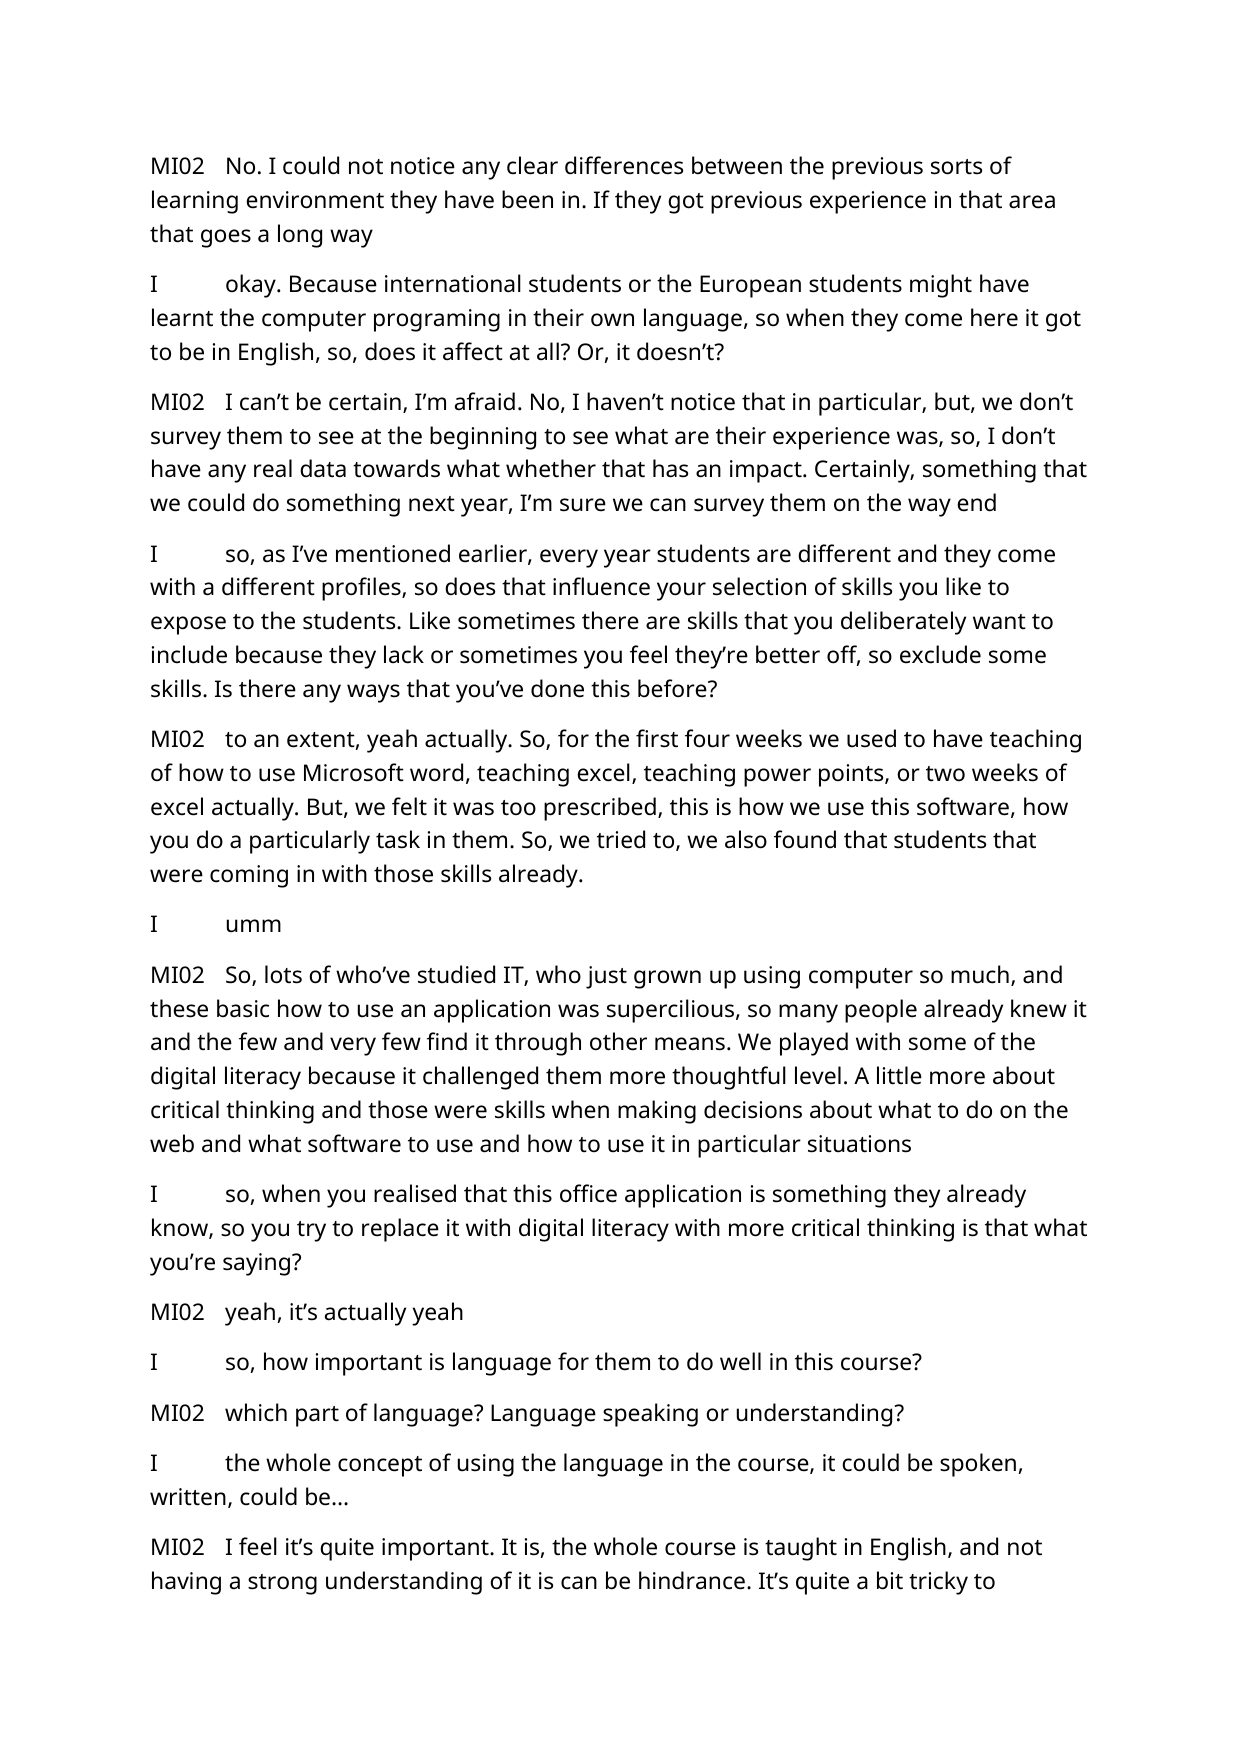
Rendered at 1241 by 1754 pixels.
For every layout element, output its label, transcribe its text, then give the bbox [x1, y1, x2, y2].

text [150, 1531, 1090, 1596]
text I so, when you realised that this office application is something they already know, so you try to replace it with digital literacy with more critical thinking is that what you’re saying? [150, 1178, 1090, 1277]
text MI02 No. I could not notice any clear differences between the previous sorts of learning environment they have been in. If they got previous experience in that area that goes a long way [150, 150, 1090, 249]
text MI02 So, lots of who’ve studied IT, who just grown up using computer so much, and these basic how to use an application was supercilious, so many people already knew it and the few and very few find it through other means. We played with some of the digital literacy because it challenged them more thoughtful level. A little more about critical thinking and those were skills when making decisions about what to do on the web and what software to use and how to use it in particular situations [150, 959, 1090, 1159]
text I so, as I’ve mentioned earlier, every year students are different and they come with a different profiles, so does that influence your selection of skills you like to expose to the students. Like sometimes there are skills that you deliberately want to include because they lack or sometimes you feel they’re better off, so exclude some skills. Is there any ways that you’ve done this before? [150, 537, 1090, 704]
text I the whole concept of using the language in the course, it could be spoken, written, could be… [150, 1447, 1090, 1512]
text MI02 to an extent, yeah actually. So, for the first four weeks we used to have teaching of how to use Microsoft word, teaching excel, teaching power points, or two weeks of excel actually. But, we felt it was too prescribed, this is how we use this software, how you do a particularly task in them. So, we tried to, we also found that students that were coming in with those skills already. [150, 723, 1090, 889]
text MI02 which part of language? Language speaking or understanding? [150, 1397, 1090, 1428]
text MI02 yeah, it’s actually yeah [150, 1296, 1090, 1327]
text I umm [150, 908, 1090, 939]
text MI02 I can’t be certain, I’m afraid. No, I haven’t notice that in particular, but, we don’t survey them to see at the beginning to see what are their experience was, so, I don’t have any real data towards what whether that has an impact. Certainly, something that we could do something next year, I’m sure we can survey them on the way end [150, 386, 1090, 518]
text I so, how important is language for them to do well in this course? [150, 1346, 1090, 1377]
text I okay. Because international students or the European students might have learnt the computer programing in their own language, so when they come here it got to be in English, so, does it affect at all? Or, it doesn’t? [150, 268, 1090, 367]
